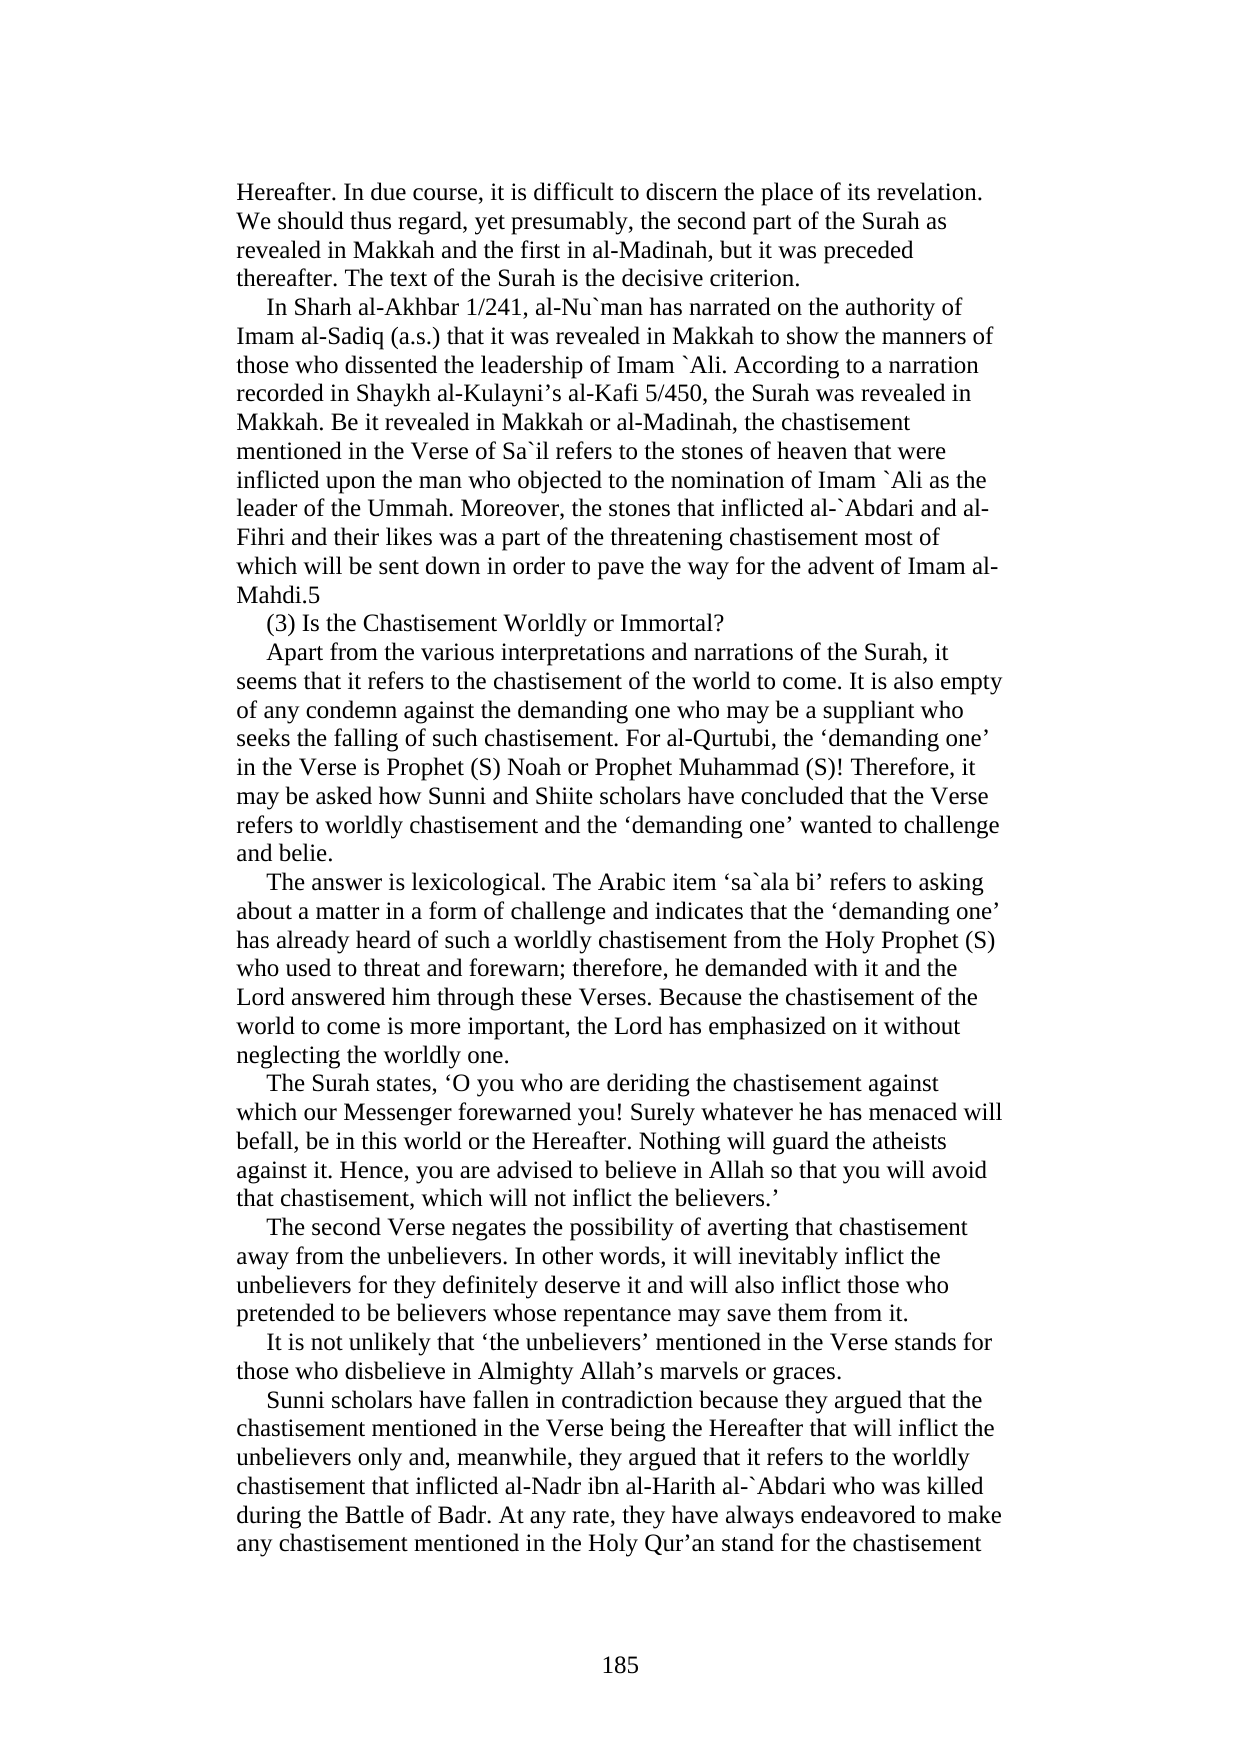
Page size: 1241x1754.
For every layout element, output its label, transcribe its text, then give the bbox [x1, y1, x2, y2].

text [236, 1385, 1004, 1557]
text In Sharh al-Akhbar 1/241, al-Nu`man has narrated on the authority of Imam al-Sadiq (a.s.) that it was revealed in Makkah to show the manners of those who dissented the leadership of Imam `Ali. According to a narration recorded in Shaykh al-Kulayni’s al-Kafi 5/450, the Surah was revealed in Makkah. Be it revealed in Makkah or al-Madinah, the chastisement mentioned in the Verse of Sa`il refers to the stones of heaven that were inflicted upon the man who objected to the nomination of Imam `Ali as the leader of the Ummah. Moreover, the stones that inflicted al-`Abdari and al-Fihri and their likes was a part of the threatening chastisement most of which will be sent down in order to pave the way for the advent of Imam al-Mahdi.5 [236, 292, 1004, 608]
text The Surah states, ‘O you who are deriding the chastisement against which our Messenger forewarned you! Surely whatever he has menaced will befall, be in this world or the Hereafter. Nothing will guard the atheists against it. Hence, you are advised to believe in Allah so that you will avoid that chastisement, which will not inflict the believers.’ [236, 1068, 1004, 1212]
text (3) Is the Chastisement Worldly or Immortal? [236, 608, 1004, 637]
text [236, 177, 1004, 292]
text The answer is lexicological. The Arabic item ‘sa`ala bi’ refers to asking about a matter in a form of challenge and indicates that the ‘demanding one’ has already heard of such a worldly chastisement from the Holy Prophet (S) who used to threat and forewarn; therefore, he demanded with it and the Lord answered him through these Verses. Because the chastisement of the world to come is more important, the Lord has emphasized on it without neglecting the worldly one. [236, 867, 1004, 1068]
text It is not unlikely that ‘the unbelievers’ mentioned in the Verse stands for those who disbelieve in Almighty Allah’s marvels or graces. [236, 1327, 1004, 1385]
text The second Verse negates the possibility of averting that chastisement away from the unbelievers. In other words, it will inevitably inflict the unbelievers for they definitely deserve it and will also inflict those who pretended to be believers whose repentance may save them from it. [236, 1212, 1004, 1327]
text Apart from the various interpretations and narrations of the Surah, it seems that it refers to the chastisement of the world to come. It is also empty of any condemn against the demanding one who may be a suppliant who seeks the falling of such chastisement. For al-Qurtubi, the ‘demanding one’ in the Verse is Prophet (S) Noah or Prophet Muhammad (S)! Therefore, it may be asked how Sunni and Shiite scholars have concluded that the Verse refers to worldly chastisement and the ‘demanding one’ wanted to challenge and belie. [236, 637, 1004, 867]
